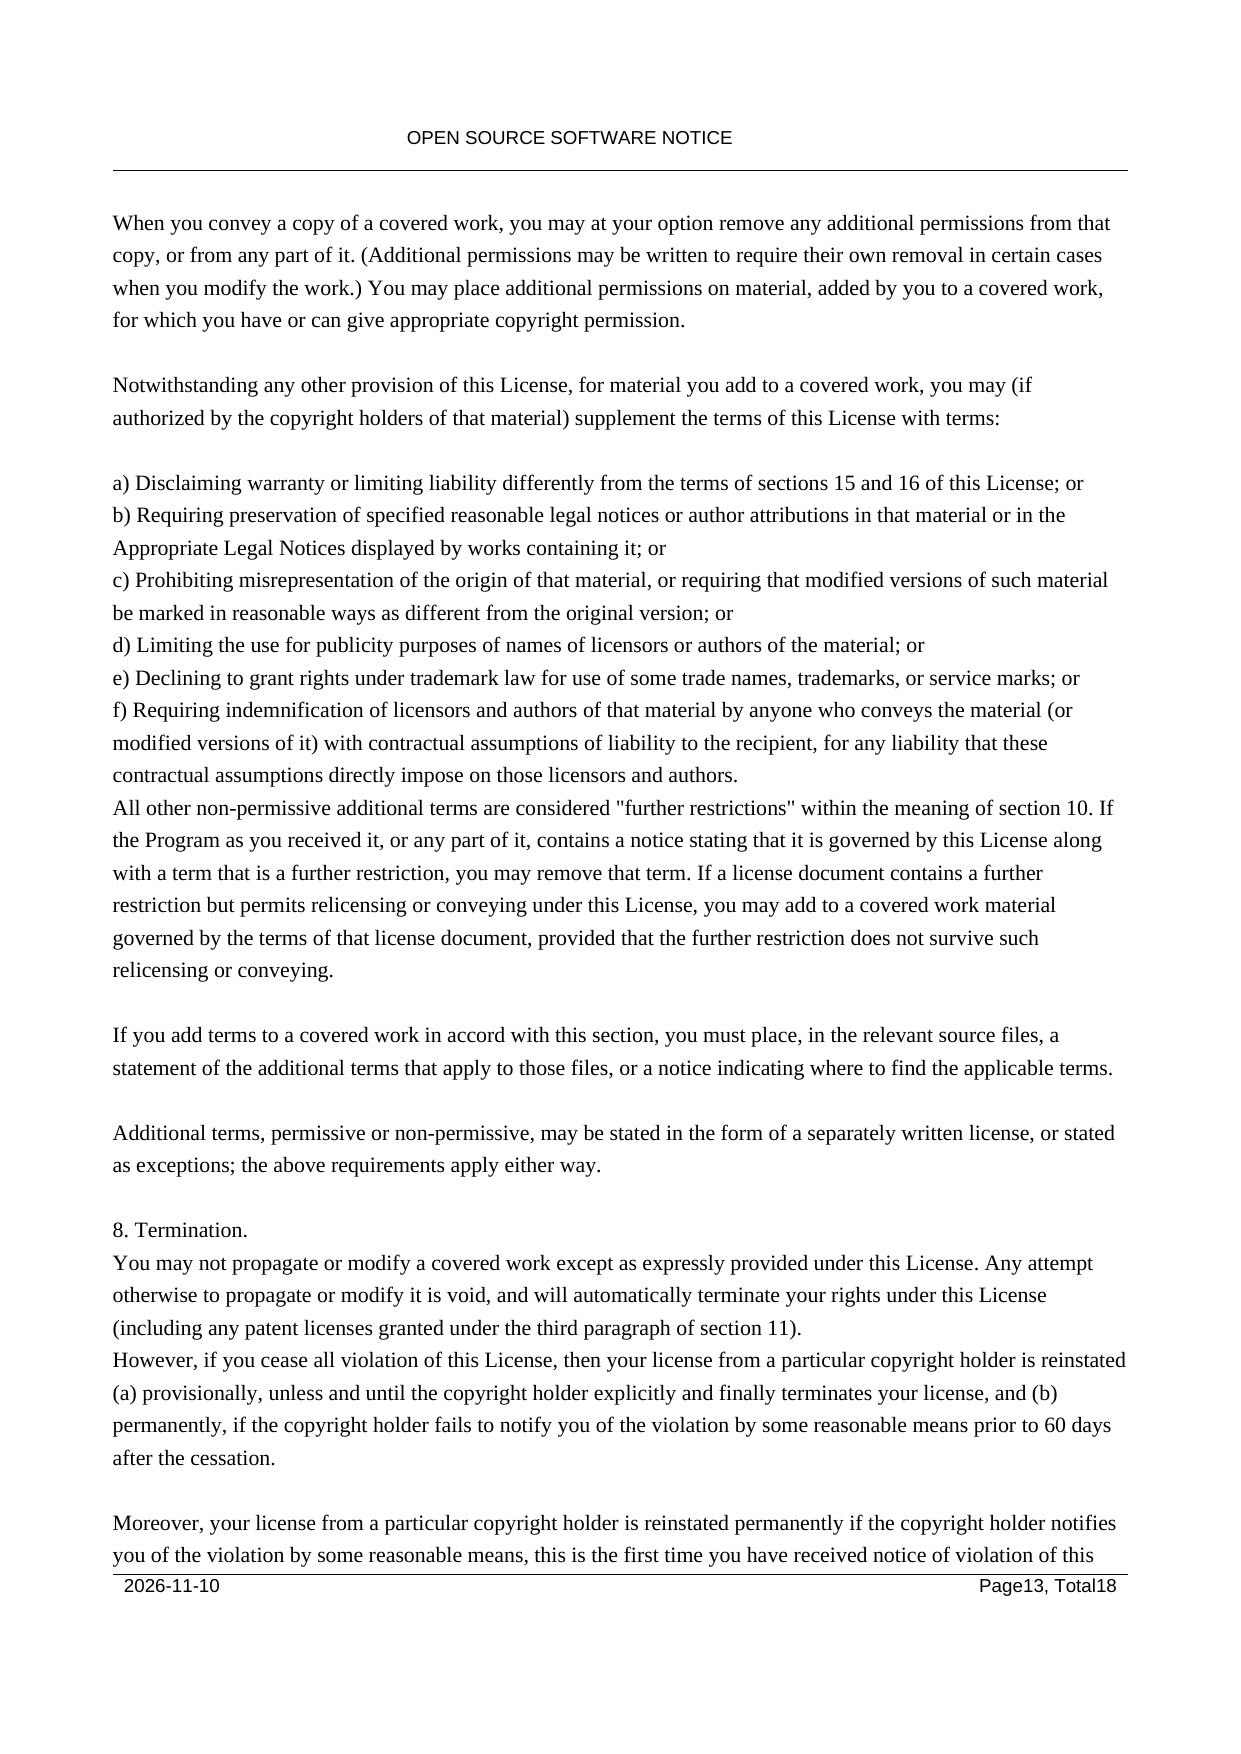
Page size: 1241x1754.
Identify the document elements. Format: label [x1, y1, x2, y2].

text [112, 206, 1128, 1571]
